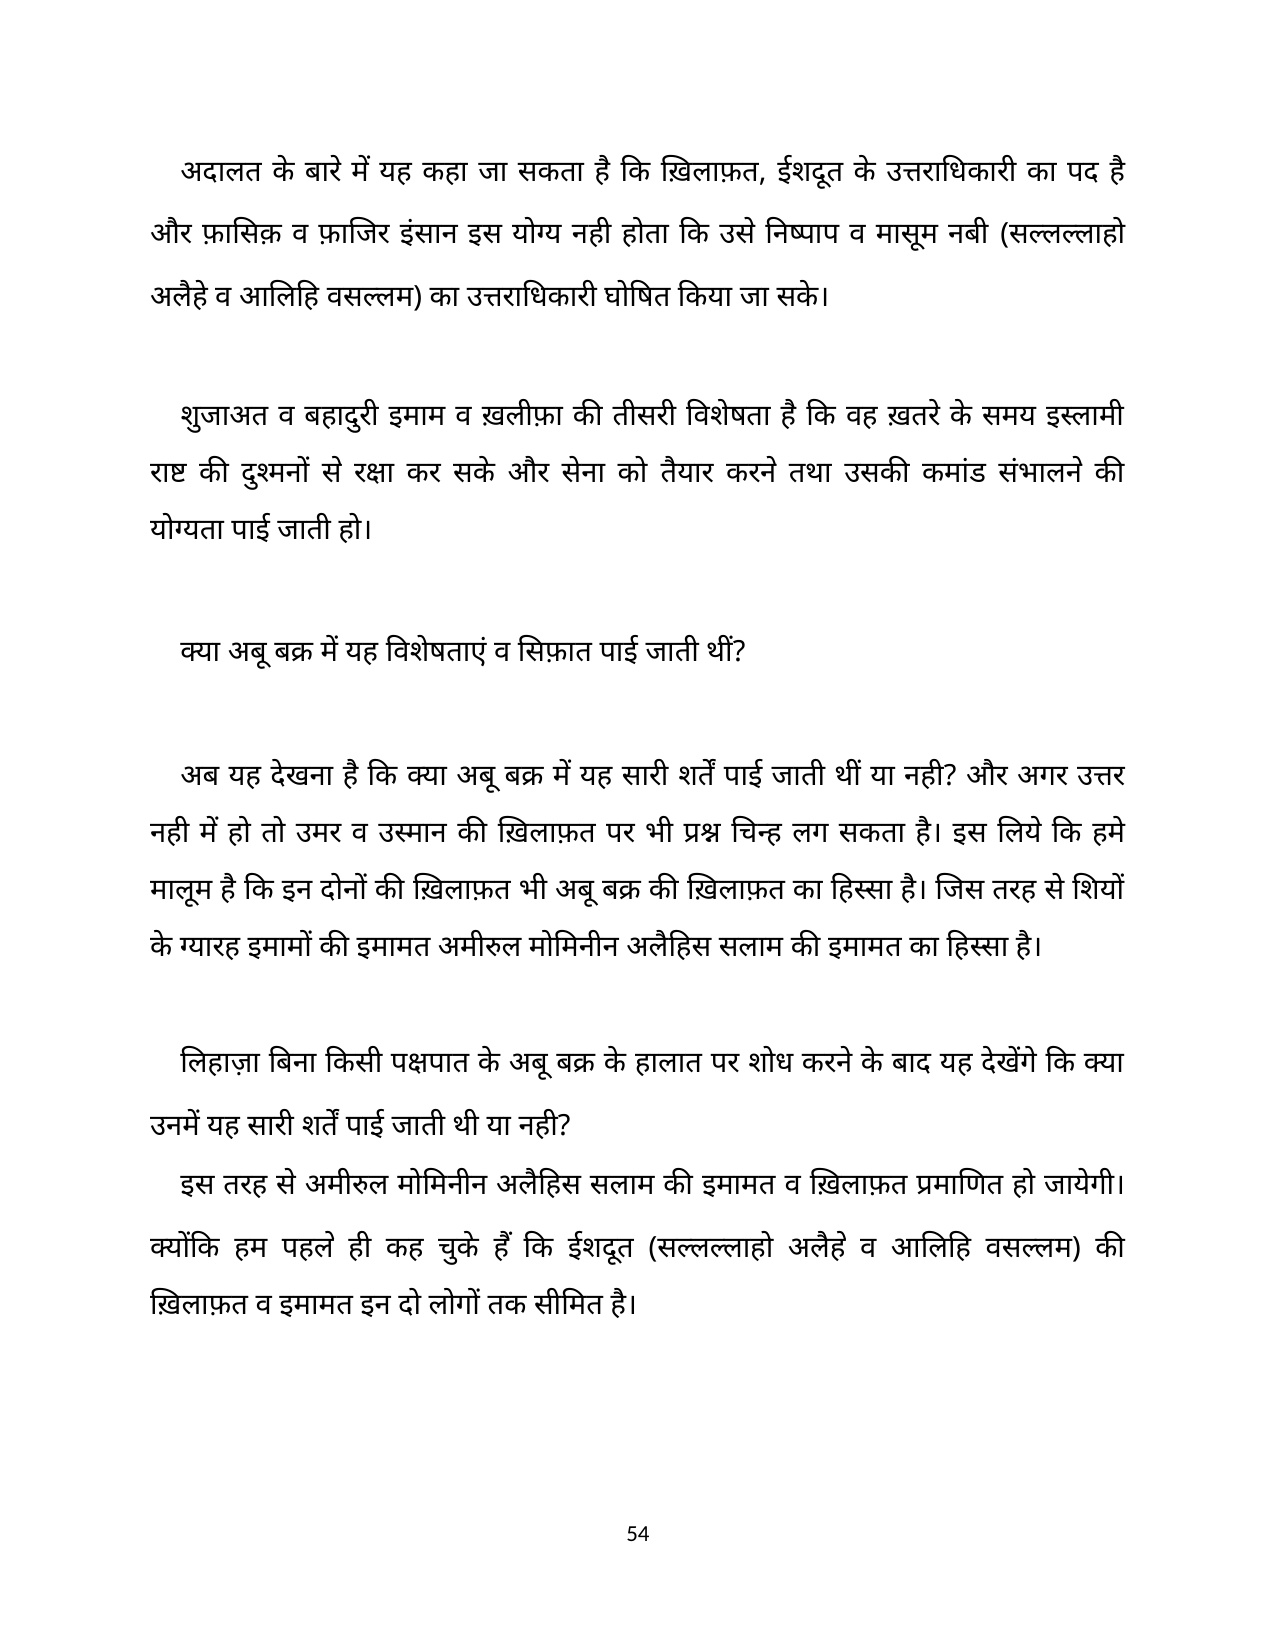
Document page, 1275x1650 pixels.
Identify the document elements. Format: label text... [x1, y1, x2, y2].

text क्या अबू बक्र में यह विशेषताएं व सिफ़ात पाई जाती थीं? [150, 630, 1125, 673]
text अब यह देखना है कि क्या अबू बक्र में यह सारी शर्तें पाई जाती थीं या नही? और अगर उत्तर नही में हो तो उमर व उस्मान की ख़िलाफ़त पर भी प्रश्न चिन्ह लग सकता है। इस लिये कि हमे मालूम है कि इन दोनों की ख़िलाफ़त भी अबू बक्र की ख़िलाफ़त का हिस्सा है। जिस तरह से शियों के ग्यारह इमामों की इमामत अमीरुल मोमिनीन अलैहिस सलाम की इमामत का हिस्सा है। [150, 754, 1125, 968]
text शुजाअत व बहादुरी इमाम व ख़लीफ़ा की तीसरी विशेषता है कि वह ख़तरे के समय इस्लामी राष्ट की दुश्मनों से रक्षा कर सके और सेना को तैयार करने तथा उसकी कमांड संभालने की योग्यता पाई जाती हो। [150, 399, 1125, 552]
text इस तरह से अमीरुल मोमिनीन अलैहिस सलाम की इमामत व ख़िलाफ़त प्रमाणित हो जायेगी। क्योंकि हम पहले ही कह चुके हैं कि ईशदूत (सल्लल्लाहो अलैहे व आलिहि वसल्लम) की ख़िलाफ़त व इमामत इन दो लोगों तक सीमित है। [150, 1169, 1125, 1326]
text अदालत के बारे में यह कहा जा सकता है कि ख़िलाफ़त, ईशदूत के उत्तराधिकारी का पद है और फ़ासिक़ व फ़ाजिर इंसान इस योग्य नही होता कि उसे निष्पाप व मासूम नबी (सल्लल्लाहो अलैहे व आलिहि वसल्लम) का उत्तराधिकारी घोषित किया जा सके। [150, 150, 1125, 319]
text लिहाज़ा बिना किसी पक्षपात के अबू बक्र के हालात पर शोध करने के बाद यह देखेंगे कि क्या उनमें यह सारी शर्तें पाई जाती थी या नही? [150, 1046, 1125, 1147]
